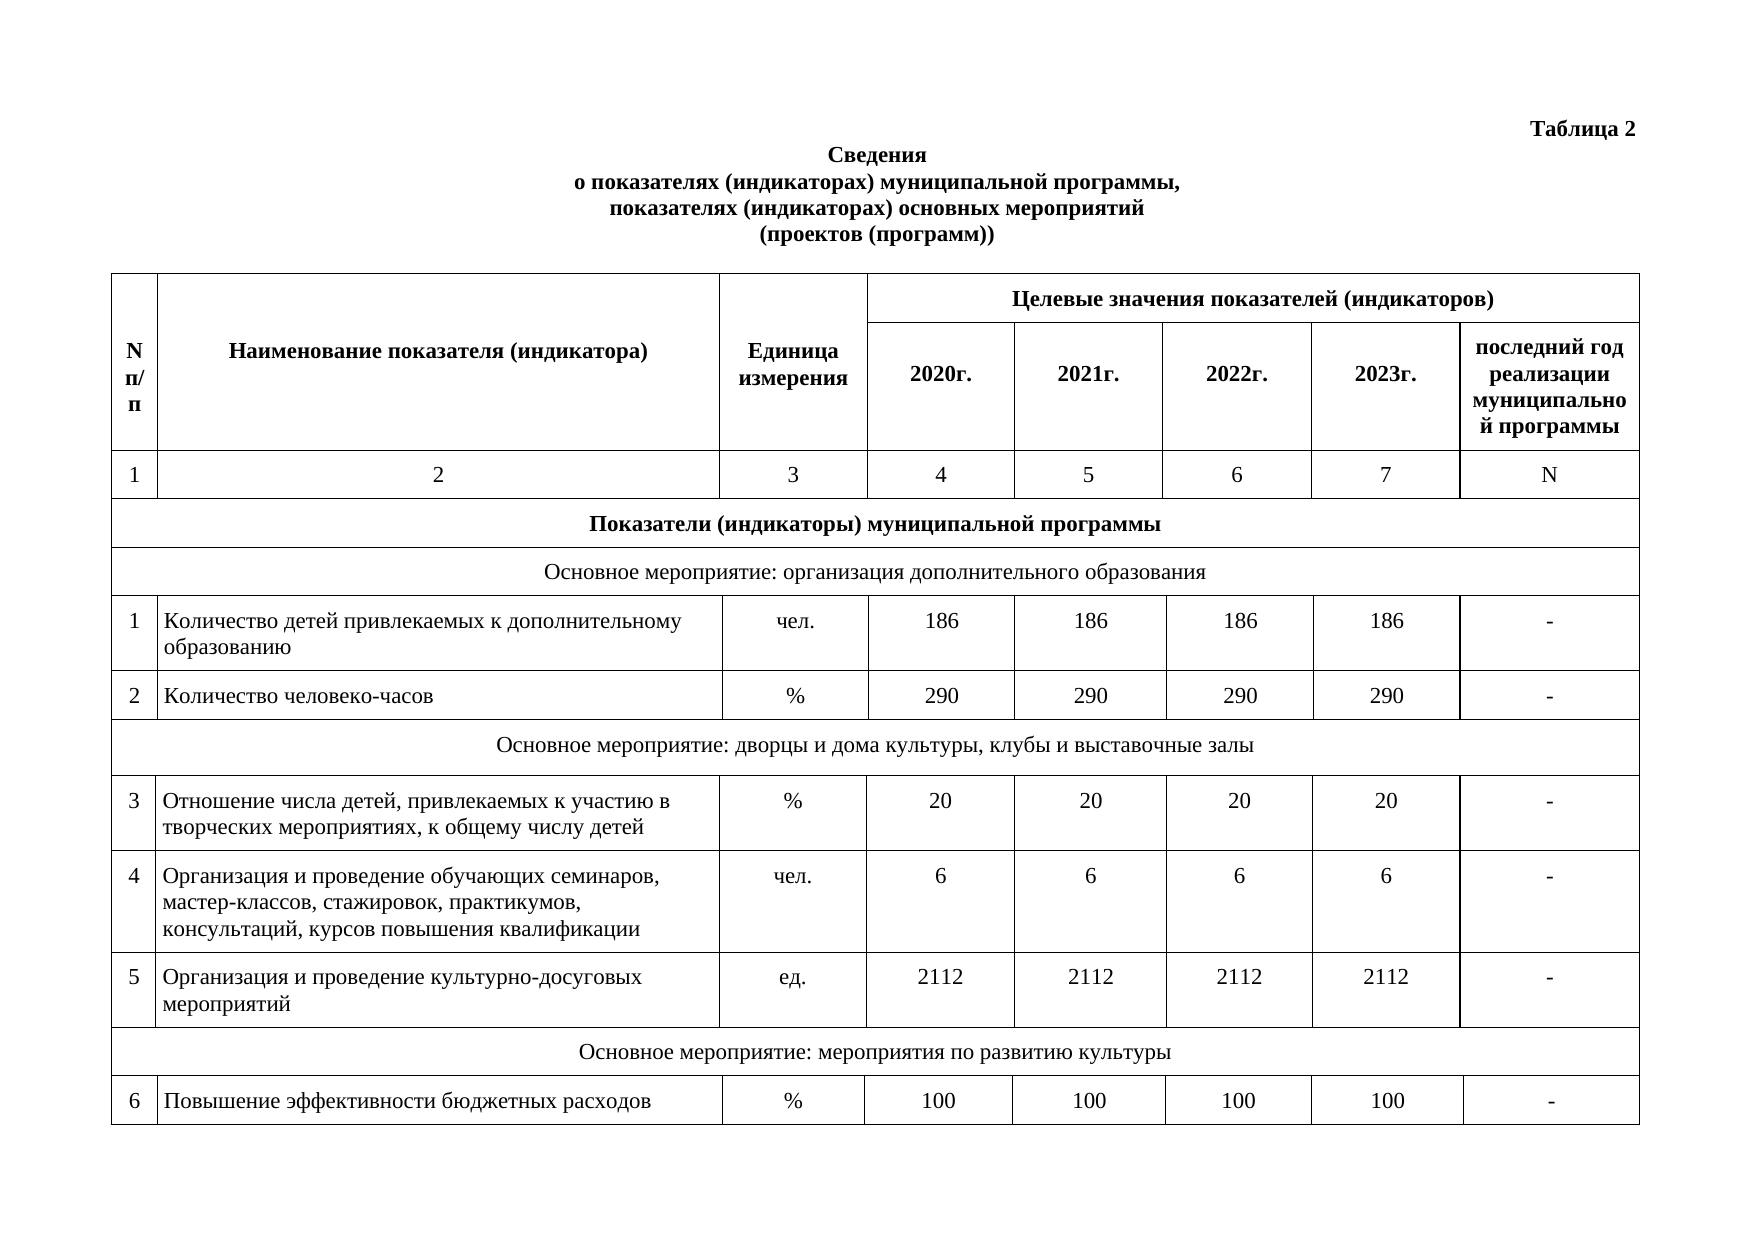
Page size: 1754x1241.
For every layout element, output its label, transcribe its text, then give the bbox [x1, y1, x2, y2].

table_cell ед. [720, 953, 866, 1027]
table_cell 6 [112, 1076, 157, 1124]
text о показателях (индикаторах) муниципальной программы, [118, 168, 1636, 194]
table_header Наименование показателя (индикатора) [158, 274, 719, 449]
table_cell 2022г. [1163, 323, 1311, 449]
table_cell 3 [720, 451, 867, 498]
table_cell 5 [1015, 451, 1162, 498]
table_cell Организация и проведение обучающих семинаров, мастер-классов, стажировок, практикумов, консультаций, курсов повышения квалификации [156, 851, 719, 952]
table_cell % [720, 776, 866, 850]
table_cell % [723, 1076, 864, 1124]
text Таблица 2 [118, 115, 1636, 141]
table_cell 20 [1167, 776, 1312, 850]
table_cell N [1461, 451, 1639, 498]
table_cell 100 [1312, 1076, 1463, 1124]
table_cell чел. [723, 596, 868, 670]
table_cell - [1464, 1076, 1639, 1124]
table_cell 290 [869, 671, 1014, 719]
text Сведения [118, 141, 1636, 168]
table_cell 2023г. [1312, 323, 1459, 449]
table_cell 6 [867, 851, 1014, 952]
table_cell чел. [720, 851, 866, 952]
table_header Единица измерения [720, 274, 867, 449]
table_cell 1 [112, 596, 157, 670]
table_cell 2112 [1313, 953, 1459, 1027]
table_cell 20 [1015, 776, 1166, 850]
table_cell 7 [1312, 451, 1459, 498]
table_cell 20 [1313, 776, 1459, 850]
table_cell 2 [158, 451, 719, 498]
table_cell Основное мероприятие: мероприятия по развитию культуры [112, 1028, 1639, 1075]
text показателях (индикаторах) основных мероприятий [118, 194, 1636, 220]
table_cell 100 [1013, 1076, 1165, 1124]
table_header N п/п [112, 274, 157, 449]
table_cell % [723, 671, 868, 719]
table_cell Количество детей привлекаемых к дополнительному образованию [158, 596, 722, 670]
table_cell 290 [1167, 671, 1313, 719]
table_cell - [1461, 671, 1639, 719]
table_cell 20 [867, 776, 1014, 850]
table_cell 2020г. [868, 323, 1014, 449]
table_cell - [1461, 953, 1639, 1027]
table_cell Показатели (индикаторы) муниципальной программы [112, 499, 1639, 547]
table_cell 100 [865, 1076, 1012, 1124]
table_cell 6 [1167, 851, 1312, 952]
table_cell Организация и проведение культурно-досуговых мероприятий [156, 953, 719, 1027]
table_cell - [1461, 851, 1639, 952]
table_cell 1 [112, 451, 157, 498]
table_cell 290 [1015, 671, 1166, 719]
table_cell Отношение числа детей, привлекаемых к участию в творческих мероприятиях, к общему числу детей [156, 776, 719, 850]
table_cell 6 [1015, 851, 1166, 952]
table_cell 6 [1313, 851, 1459, 952]
table_cell Количество человеко-часов [158, 671, 722, 719]
table_cell - [1461, 776, 1639, 850]
table_cell 186 [869, 596, 1014, 670]
table_cell 2021г. [1015, 323, 1162, 449]
table_cell 100 [1166, 1076, 1311, 1124]
table_cell 186 [1167, 596, 1313, 670]
table_cell 6 [1163, 451, 1311, 498]
table_cell 2 [112, 671, 157, 719]
table_cell 186 [1015, 596, 1166, 670]
table_cell 2112 [867, 953, 1014, 1027]
text (проектов (программ)) [118, 220, 1636, 247]
table_cell последний год реализации муниципальной программы [1461, 323, 1639, 449]
table_cell 290 [1314, 671, 1459, 719]
table_header Целевые значения показателей (индикаторов) [868, 274, 1639, 322]
table_cell 2112 [1167, 953, 1312, 1027]
table_cell - [1461, 596, 1639, 670]
table_cell 4 [868, 451, 1014, 498]
table_cell 186 [1314, 596, 1459, 670]
table_cell 3 [112, 776, 155, 850]
table_cell 2112 [1015, 953, 1166, 1027]
table_cell Основное мероприятие: организация дополнительного образования [112, 548, 1639, 595]
table_cell 4 [112, 851, 155, 952]
table_cell Повышение эффективности бюджетных расходов [158, 1076, 722, 1124]
table_cell Основное мероприятие: дворцы и дома культуры, клубы и выставочные залы [112, 720, 1639, 775]
table_cell 5 [112, 953, 155, 1027]
